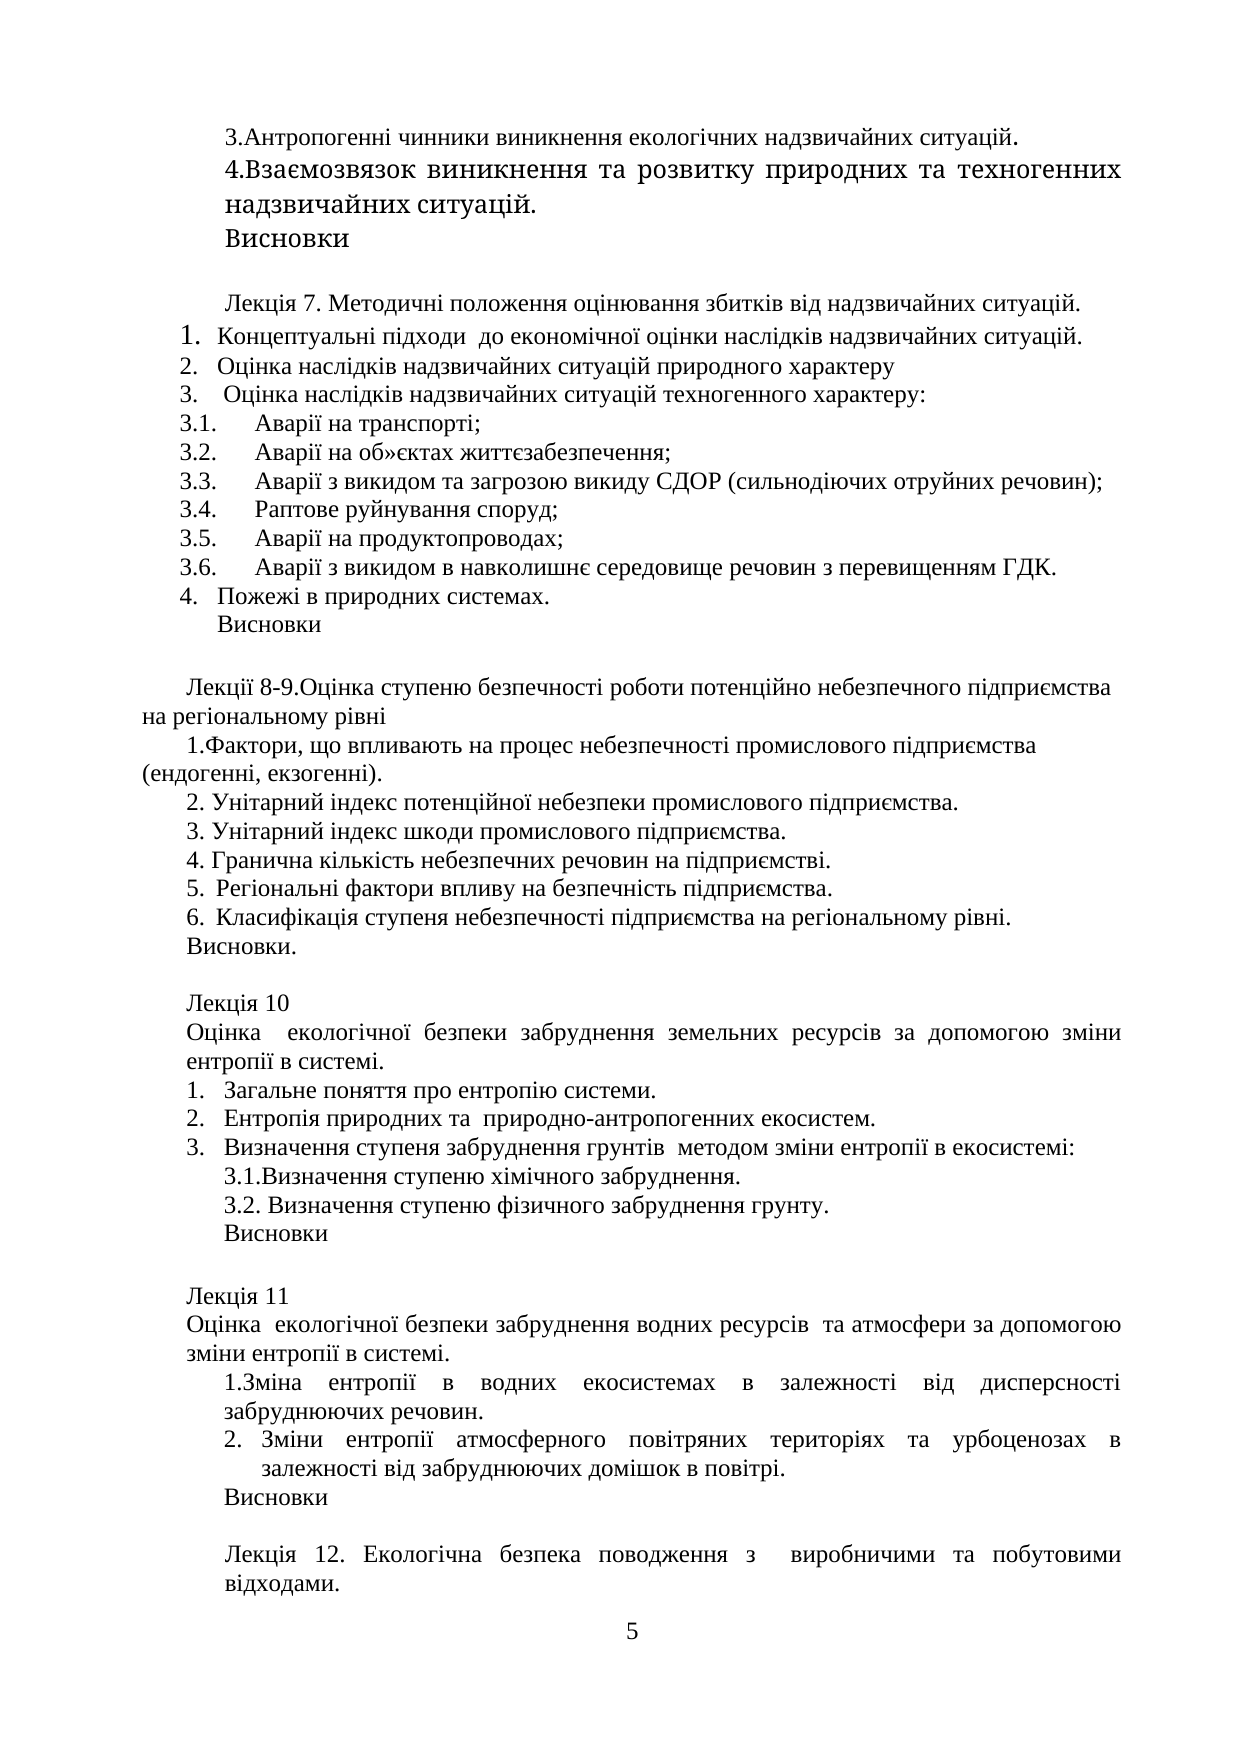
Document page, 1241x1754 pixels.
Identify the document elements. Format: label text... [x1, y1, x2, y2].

list 1.Зміна ентропії в водних екосистемах в залежності від дисперсності забруднюючих речовин. [223, 1367, 1122, 1424]
text 1.Фактори, що впливають на процес небезпечності промислового підприємства (ендогенні, екзогенні). [142, 730, 1122, 787]
list Оцінка наслідків надзвичайних ситуацій природного характеру [179, 351, 1122, 379]
text 4. Гранична кількість небезпечних речовин на підприємстві. [142, 845, 1122, 873]
list Регіональні фактори впливу на безпечність підприємства. [142, 873, 1122, 902]
list 3.1.Визначення ступеню хімічного забруднення. [223, 1161, 1122, 1190]
text Оцінка екологічної безпеки забруднення земельних ресурсів за допомогою зміни ентропії в системі. [186, 1017, 1122, 1075]
list Висновки [223, 1218, 1122, 1247]
list Раптове руйнування споруд; [179, 494, 1122, 523]
text 2. Унітарний індекс потенційної небезпеки промислового підприємства. [142, 787, 1122, 816]
list Висновки [217, 609, 1122, 638]
text Лекція 12. Екологічна безпека поводження з виробничими та побутовими відходами. [224, 1539, 1122, 1597]
list Висновки [223, 1482, 1122, 1511]
text Оцінка екологічної безпеки забруднення водних ресурсів та атмосфери за допомогою зміни ентропії в системі. [186, 1309, 1122, 1367]
list Аварії на об»єктах життєзабезпечення; [179, 437, 1122, 466]
text Лекція 11 [186, 1281, 1122, 1309]
list Аварії з викидом та загрозою викиду СДОР (сильнодіючих отруйних речовин); [179, 466, 1122, 494]
list Аварії з викидом в навколишнє середовище речовин з перевищенням ГДК. [179, 552, 1122, 581]
list 3.2. Визначення ступеню фізичного забруднення грунту. [223, 1190, 1122, 1218]
text 3. Унітарний індекс шкоди промислового підприємства. [142, 816, 1122, 845]
list Загальне поняття про ентропію системи. [186, 1075, 1122, 1103]
text Лекція 7. Методичні положення оцінювання збитків від надзвичайних ситуацій. [224, 288, 1122, 317]
list Пожежі в природних системах. [179, 581, 1122, 609]
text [224, 118, 1122, 152]
list Класифікація ступеня небезпечності підприємства на регіональному рівні. [142, 902, 1122, 931]
list Висновки. [186, 931, 1122, 960]
text Висновки [224, 220, 1122, 254]
list Ентропія природних та природно-антропогенних екосистем. [186, 1103, 1122, 1132]
text 4.Взаємозвязок виникнення та розвитку природних та техногенних надзвичайних ситуацій. [224, 152, 1122, 220]
list Визначення ступеня забруднення грунтів методом зміни ентропії в екосистемі: [186, 1132, 1122, 1161]
list Зміни ентропії атмосферного повітряних територіях та урбоценозах в залежності від забруднюючих домішок в повітрі. [223, 1424, 1122, 1482]
list Аварії на продуктопроводах; [179, 523, 1122, 552]
list Аварії на транспорті; [179, 408, 1122, 437]
list Концептуальні підходи до економічної оцінки наслідків надзвичайних ситуацій. [179, 317, 1122, 351]
list Оцінка наслідків надзвичайних ситуацій техногенного характеру: [179, 379, 1122, 408]
text Лекції 8-9.Оцінка ступеню безпечності роботи потенційно небезпечного підприємства на регіональному рівні [142, 672, 1122, 730]
text Лекція 10 [186, 988, 1122, 1017]
